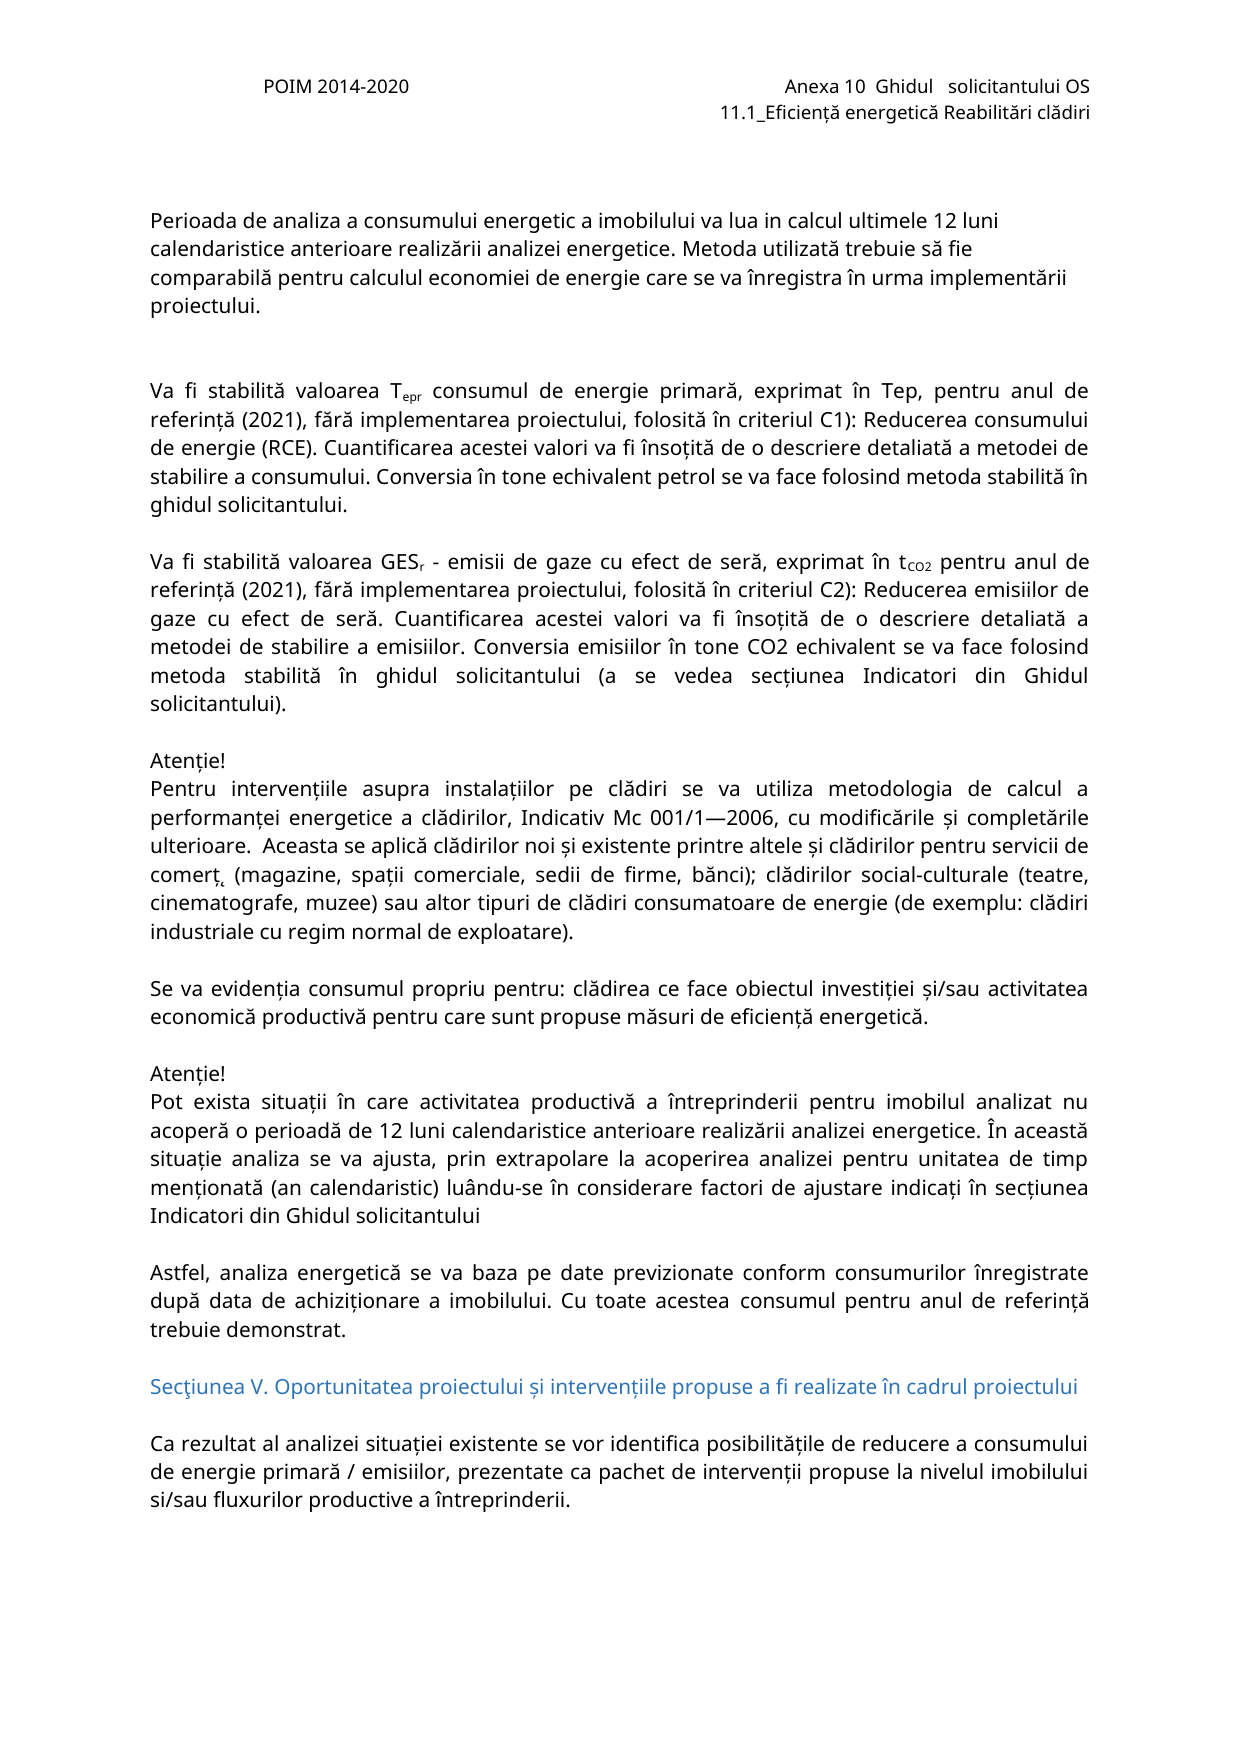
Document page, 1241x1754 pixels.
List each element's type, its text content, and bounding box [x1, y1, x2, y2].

text Se va evidenția consumul propriu pentru: clădirea ce face obiectul investiției și/sau activitatea economică productivă pentru care sunt propuse măsuri de eficiență energetică. [150, 974, 1090, 1031]
text Atenție! [150, 1059, 1090, 1087]
text Secţiunea V. Oportunitatea proiectului și intervențiile propuse a fi realizate în cadrul proiectului [150, 1372, 1090, 1400]
text Atenție! [150, 746, 1090, 774]
text Pot exista situații în care activitatea productivă a întreprinderii pentru imobilul analizat nu acoperă o perioadă de 12 luni calendaristice anterioare realizării analizei energetice. În această situație analiza se va ajusta, prin extrapolare la acoperirea analizei pentru unitatea de timp menționată (an calendaristic) luându-se în considerare factori de ajustare indicați în secțiunea Indicatori din Ghidul solicitantului [150, 1087, 1090, 1229]
text Ca rezultat al analizei situației existente se vor identifica posibilitățile de reducere a consumului de energie primară / emisiilor, prezentate ca pachet de intervenții propuse la nivelul imobilului si/sau fluxurilor productive a întreprinderii. [150, 1429, 1090, 1514]
text Va fi stabilită valoarea GESr - emisii de gaze cu efect de seră, exprimat în tCO2 pentru anul de referință (2021), fără implementarea proiectului, folosită în criteriul C2): Reducerea emisiilor de gaze cu efect de seră. Cuantificarea acestei valori va fi însoțită de o descriere detaliată a metodei de stabilire a emisiilor. Conversia emisiilor în tone CO2 echivalent se va face folosind metoda stabilită în ghidul solicitantului (a se vedea secțiunea Indicatori din Ghidul solicitantului). [150, 547, 1090, 718]
text Perioada de analiza a consumului energetic a imobilului va lua in calcul ultimele 12 luni calendaristice anterioare realizării analizei energetice. Metoda utilizată trebuie să fie comparabilă pentru calculul economiei de energie care se va înregistra în urma implementării proiectului. [150, 206, 1090, 319]
text Astfel, analiza energetică se va baza pe date previzionate conform consumurilor înregistrate după data de achiziționare a imobilului. Cu toate acestea consumul pentru anul de referință trebuie demonstrat. [150, 1258, 1090, 1343]
text Va fi stabilită valoarea Tepr consumul de energie primară, exprimat în Tep, pentru anul de referință (2021), fără implementarea proiectului, folosită în criteriul C1): Reducerea consumului de energie (RCE). Cuantificarea acestei valori va fi însoțită de o descriere detaliată a metodei de stabilire a consumului. Conversia în tone echivalent petrol se va face folosind metoda stabilită în ghidul solicitantului. [150, 376, 1090, 519]
text Pentru intervențiile asupra instalațiilor pe clădiri se va utiliza metodologia de calcul a performanței energetice a clădirilor, Indicativ Mc 001/1—2006, cu modificările și completările ulterioare. Aceasta se aplică clădirilor noi și existente printre altele și clădirilor pentru servicii de comerț˛ (magazine, spații comerciale, sedii de firme, bănci); clădirilor social-culturale (teatre, cinematografe, muzee) sau altor tipuri de clădiri consumatoare de energie (de exemplu: clădiri industriale cu regim normal de exploatare). [150, 774, 1090, 945]
